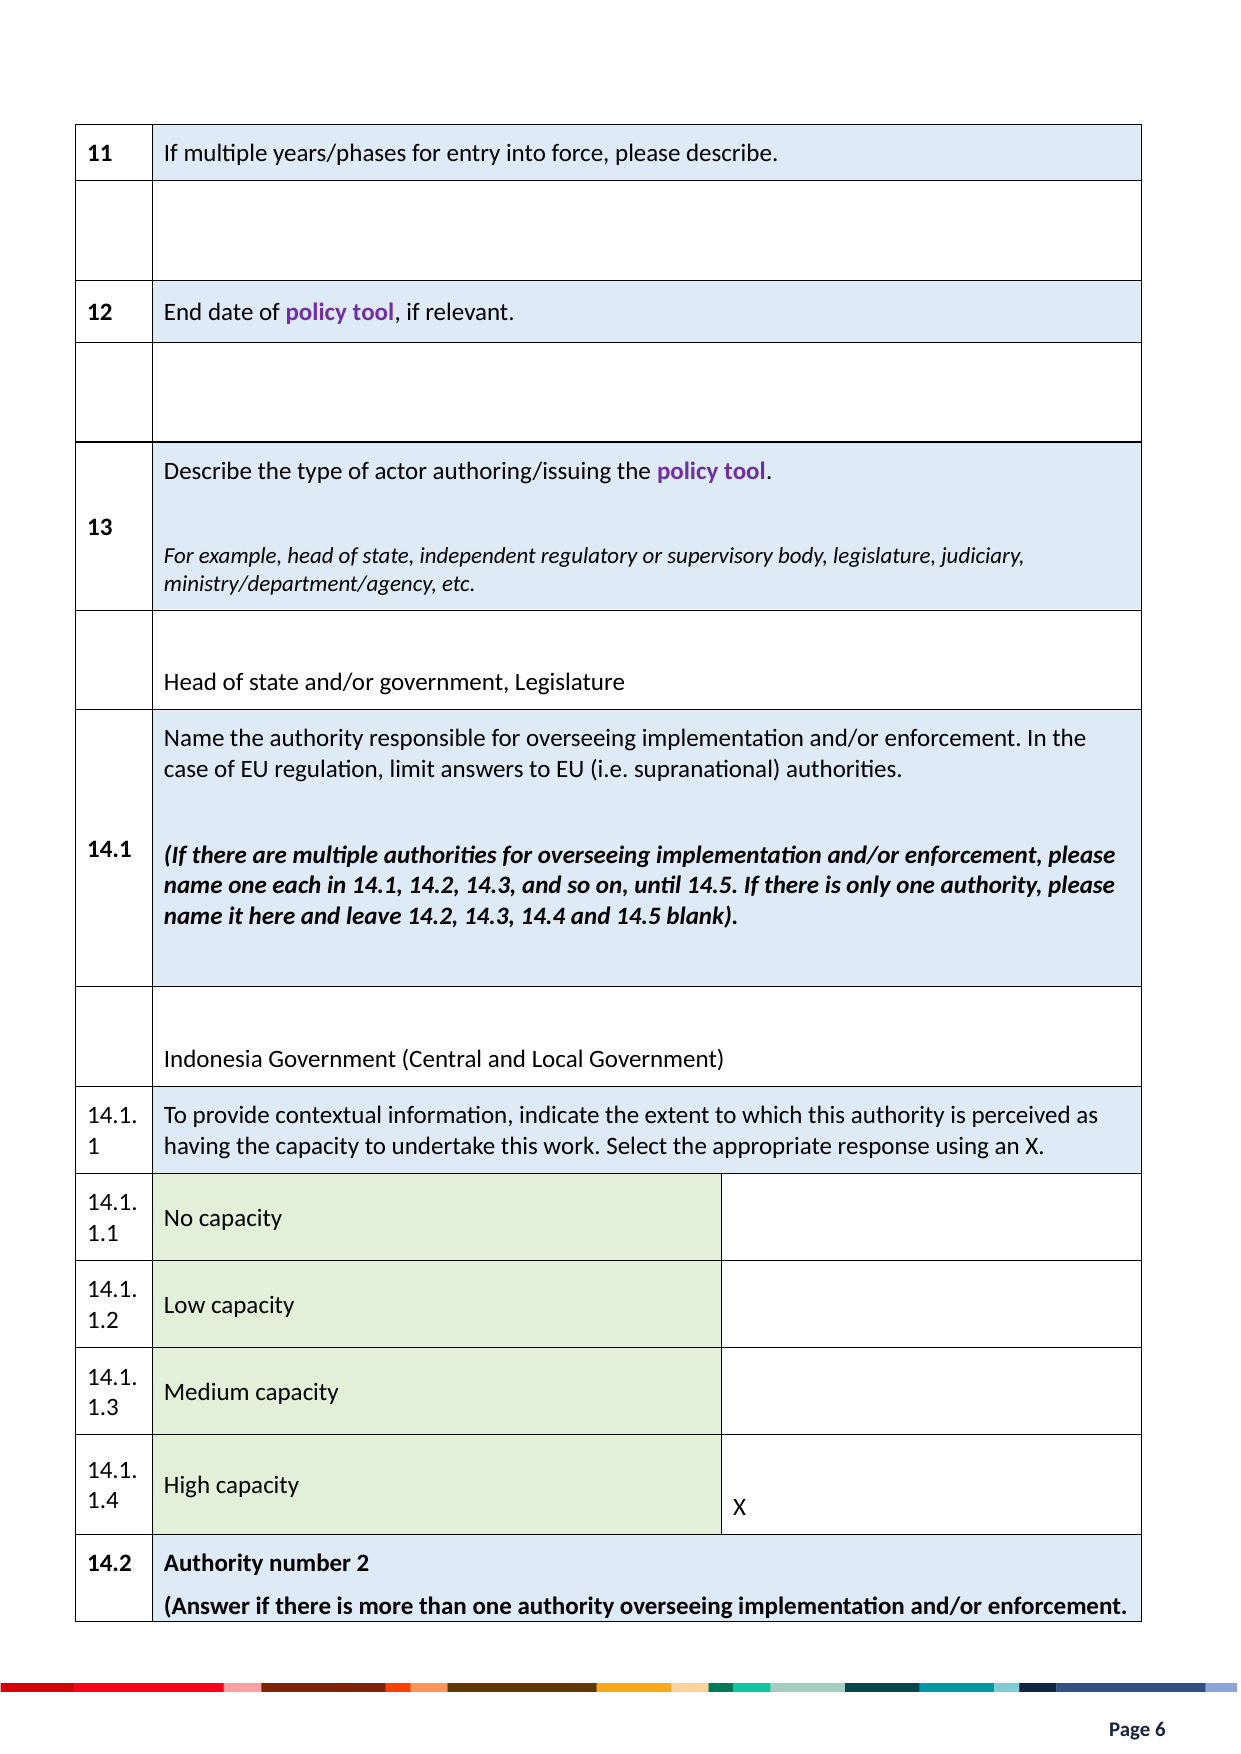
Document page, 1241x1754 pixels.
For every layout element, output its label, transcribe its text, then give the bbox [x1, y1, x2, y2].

table_cell Name the authority responsible for overseeing implementation and/or enforcement. In the case of EU regulation, limit answers to EU (i.e. supranational) authorities. (If there are multiple authorities for overseeing implementation and/or enforcement, please name one each in 14.1, 14.2, 14.3, and so on, until 14.5. If there is only one authority, please name it here and leave 14.2, 14.3, 14.4 and 14.5 blank). [153, 710, 1141, 986]
table_cell 11 [76, 125, 152, 180]
table_cell Head of state and/or government, Legislature [153, 611, 1141, 709]
table_cell [76, 343, 152, 441]
table_cell [76, 611, 152, 709]
table_cell 14.1.1.1 [76, 1174, 152, 1260]
table_cell [76, 181, 152, 280]
table_cell X [722, 1435, 1141, 1534]
table_cell Indonesia Government (Central and Local Government) [153, 987, 1141, 1086]
table_cell To provide contextual information, indicate the extent to which this authority is perceived as having the capacity to undertake this work. Select the appropriate response using an X. [153, 1087, 1141, 1173]
table_cell 14.1.1.3 [76, 1348, 152, 1434]
table_cell No capacity [153, 1174, 721, 1260]
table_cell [153, 1535, 1141, 1621]
table_cell Describe the type of actor authoring/issuing the policy tool. For example, head of state, independent regulatory or supervisory body, legislature, judiciary, ministry/department/agency, etc. [153, 443, 1141, 609]
table_cell 14.2 [76, 1535, 152, 1621]
picture [0, 1683, 1236, 1692]
table_cell 14.1.1.2 [76, 1261, 152, 1347]
table_cell [722, 1348, 1141, 1434]
table_cell 14.1 [76, 710, 152, 986]
table_cell If multiple years/phases for entry into force, please describe. [153, 125, 1141, 180]
table_cell 12 [76, 281, 152, 342]
table_cell 14.1.1 [76, 1087, 152, 1173]
table_cell [722, 1174, 1141, 1260]
table_cell Medium capacity [153, 1348, 721, 1434]
table_cell [153, 181, 1141, 280]
table_cell [76, 987, 152, 1086]
table_cell 14.1.1.4 [76, 1435, 152, 1534]
table_cell [722, 1261, 1141, 1347]
table_cell Low capacity [153, 1261, 721, 1347]
table_cell [153, 343, 1141, 441]
table_cell 13 [76, 443, 152, 609]
table_cell End date of policy tool, if relevant. [153, 281, 1141, 342]
table_cell High capacity [153, 1435, 721, 1534]
